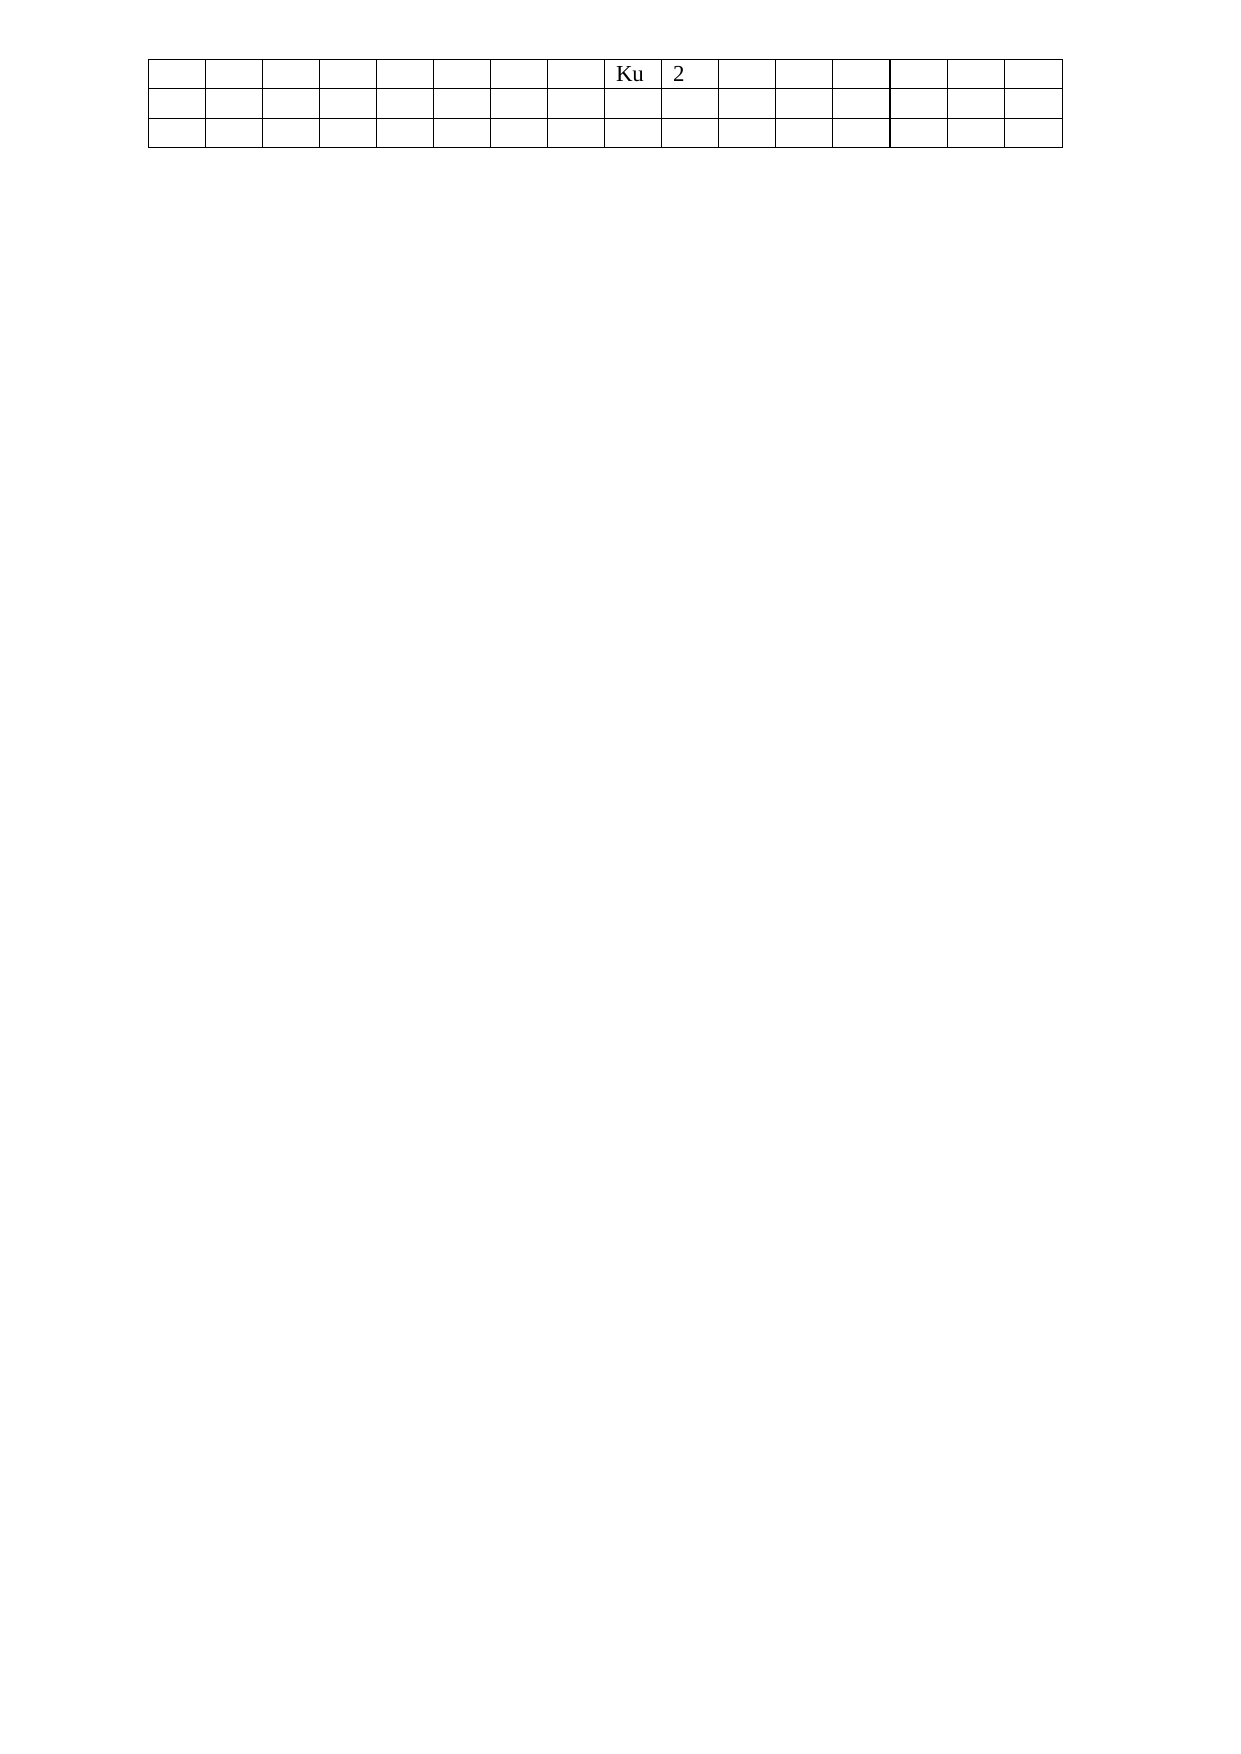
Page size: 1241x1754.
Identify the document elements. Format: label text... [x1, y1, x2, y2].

table_cell [891, 89, 947, 117]
table_cell [263, 60, 319, 88]
table_cell [605, 89, 661, 117]
table_cell [320, 89, 376, 117]
table_cell [891, 119, 947, 147]
table_cell [833, 119, 889, 147]
table_cell 2 [662, 60, 718, 88]
table_cell [206, 119, 262, 147]
table_cell [320, 60, 376, 88]
table_cell [548, 89, 604, 117]
table_cell [776, 89, 832, 117]
table_cell [719, 60, 775, 88]
table_cell [320, 119, 376, 147]
table_cell [434, 60, 490, 88]
table_cell [491, 89, 547, 117]
table_cell [662, 89, 718, 117]
table_cell [491, 119, 547, 147]
table_cell [377, 119, 433, 147]
table_cell [662, 119, 718, 147]
table_cell [719, 119, 775, 147]
table_cell [149, 89, 205, 117]
table_cell [377, 60, 433, 88]
table_cell [548, 60, 604, 88]
table_cell [206, 89, 262, 117]
table_cell [377, 89, 433, 117]
table_cell [1005, 119, 1062, 147]
table_cell [206, 60, 262, 88]
table_cell [149, 60, 205, 88]
table_cell [149, 119, 205, 147]
table_cell Ku [605, 60, 661, 88]
table_cell [776, 119, 832, 147]
table_cell [948, 119, 1004, 147]
table_cell [263, 119, 319, 147]
table_cell [434, 119, 490, 147]
table_cell [434, 89, 490, 117]
table_cell [833, 60, 889, 88]
table_cell [948, 89, 1004, 117]
table_cell [891, 60, 947, 88]
table_cell [491, 60, 547, 88]
table_cell [1005, 60, 1062, 88]
table_cell [1005, 89, 1062, 117]
table_cell [719, 89, 775, 117]
table_cell [605, 119, 661, 147]
table_cell [776, 60, 832, 88]
table_cell [833, 89, 889, 117]
table_cell [548, 119, 604, 147]
table_cell [263, 89, 319, 117]
table_cell [948, 60, 1004, 88]
